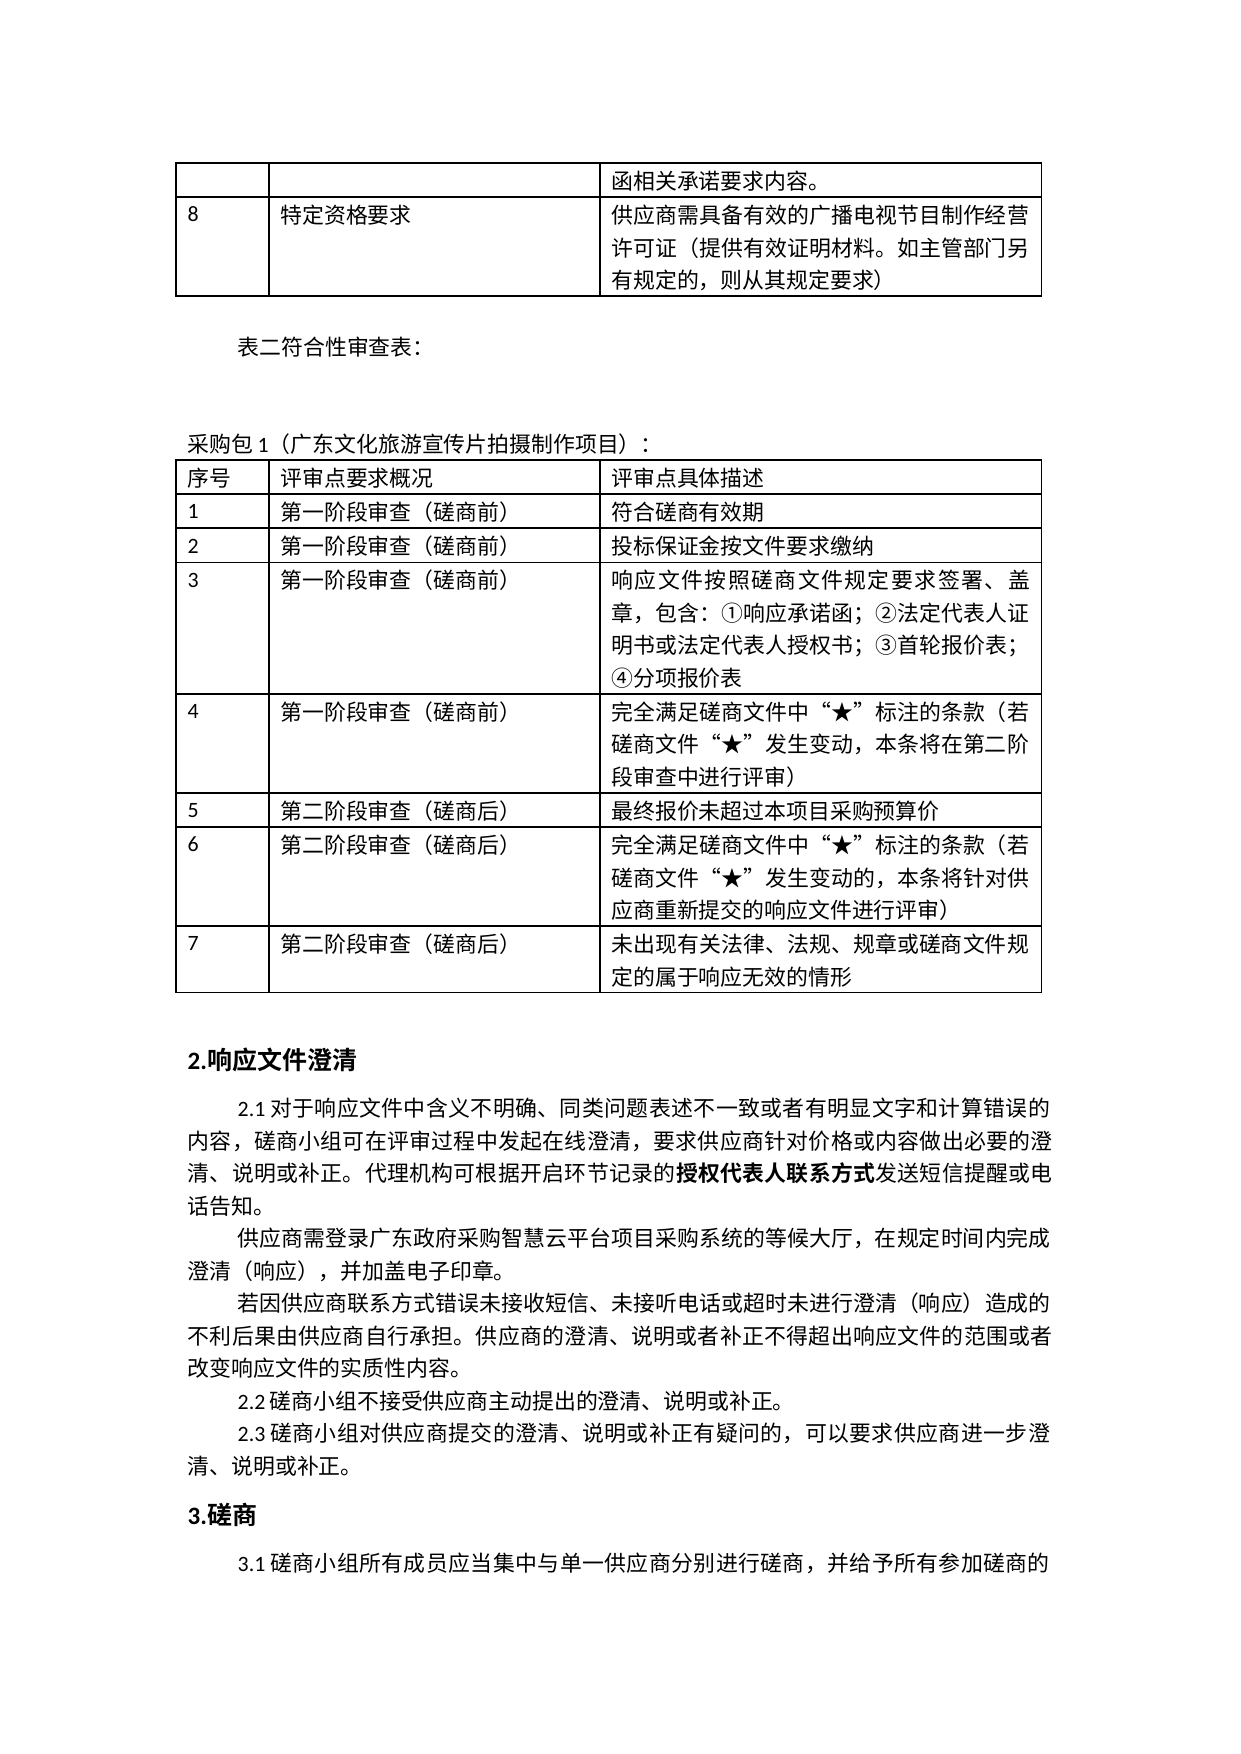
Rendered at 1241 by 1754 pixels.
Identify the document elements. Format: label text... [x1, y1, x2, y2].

table_header 序号 [177, 461, 268, 493]
text 2.响应文件澄清 [187, 1026, 1053, 1091]
table_cell 5 [177, 794, 268, 826]
text 若因供应商联系方式错误未接收短信、未接听电话或超时未进行澄清（响应）造成的不利后果由供应商自行承担。供应商的澄清、说明或者补正不得超出响应文件的范围或者改变响应文件的实质性内容。 [187, 1286, 1053, 1383]
table_cell 2 [177, 529, 268, 561]
table_cell 7 [177, 164, 268, 196]
table_cell 4 [177, 695, 268, 792]
table_cell 第二阶段审查（磋商后） [270, 927, 599, 992]
table_cell 第一阶段审查（磋商前） [270, 495, 599, 527]
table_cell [601, 164, 1041, 196]
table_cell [270, 164, 599, 196]
text 2.1对于响应文件中含义不明确、同类问题表述不一致或者有明显文字和计算错误的内容，磋商小组可在评审过程中发起在线澄清，要求供应商针对价格或内容做出必要的澄清、说明或补正。代理机构可根据开启环节记录的授权代表人联系方式发送短信提醒或电话告知。 [187, 1091, 1053, 1221]
table_cell 3 [177, 563, 268, 693]
table_cell 投标保证金按文件要求缴纳 [601, 529, 1041, 561]
table_cell 响应文件按照磋商文件规定要求签署、盖章，包含：①响应承诺函；②法定代表人证明书或法定代表人授权书；③首轮报价表；④分项报价表 [601, 563, 1041, 693]
table_cell 未出现有关法律、法规、规章或磋商文件规定的属于响应无效的情形 [601, 927, 1041, 992]
text 表二符合性审查表： [187, 329, 1053, 362]
table_cell 第二阶段审查（磋商后） [270, 828, 599, 925]
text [187, 1546, 1053, 1578]
table_cell 1 [177, 495, 268, 527]
text 3.磋商 [187, 1481, 1053, 1546]
text 采购包1（广东文化旅游宣传片拍摄制作项目）： [187, 427, 1053, 459]
table_cell 完全满足磋商文件中“★”标注的条款（若磋商文件“★”发生变动，本条将在第二阶段审查中进行评审） [601, 695, 1041, 792]
table_cell 7 [177, 927, 268, 992]
text 2.2磋商小组不接受供应商主动提出的澄清、说明或补正。 [187, 1383, 1053, 1416]
table_cell 符合磋商有效期 [601, 495, 1041, 527]
table_cell 8 [177, 198, 268, 295]
table_cell 特定资格要求 [270, 198, 599, 295]
table_cell 6 [177, 828, 268, 925]
table_cell 最终报价未超过本项目采购预算价 [601, 794, 1041, 826]
text 2.3磋商小组对供应商提交的澄清、说明或补正有疑问的，可以要求供应商进一步澄清、说明或补正。 [187, 1416, 1053, 1481]
table_cell 第一阶段审查（磋商前） [270, 529, 599, 561]
table_cell 供应商需具备有效的广播电视节目制作经营许可证（提供有效证明材料。如主管部门另有规定的，则从其规定要求） [601, 198, 1041, 295]
table_cell 第二阶段审查（磋商后） [270, 794, 599, 826]
table_cell 完全满足磋商文件中“★”标注的条款（若磋商文件“★”发生变动的，本条将针对供应商重新提交的响应文件进行评审） [601, 828, 1041, 925]
text 供应商需登录广东政府采购智慧云平台项目采购系统的等候大厅，在规定时间内完成澄清（响应），并加盖电子印章。 [187, 1221, 1053, 1286]
table_cell 第一阶段审查（磋商前） [270, 563, 599, 693]
table_header 评审点具体描述 [601, 461, 1041, 493]
table_cell 第一阶段审查（磋商前） [270, 695, 599, 792]
table_header 评审点要求概况 [270, 461, 599, 493]
